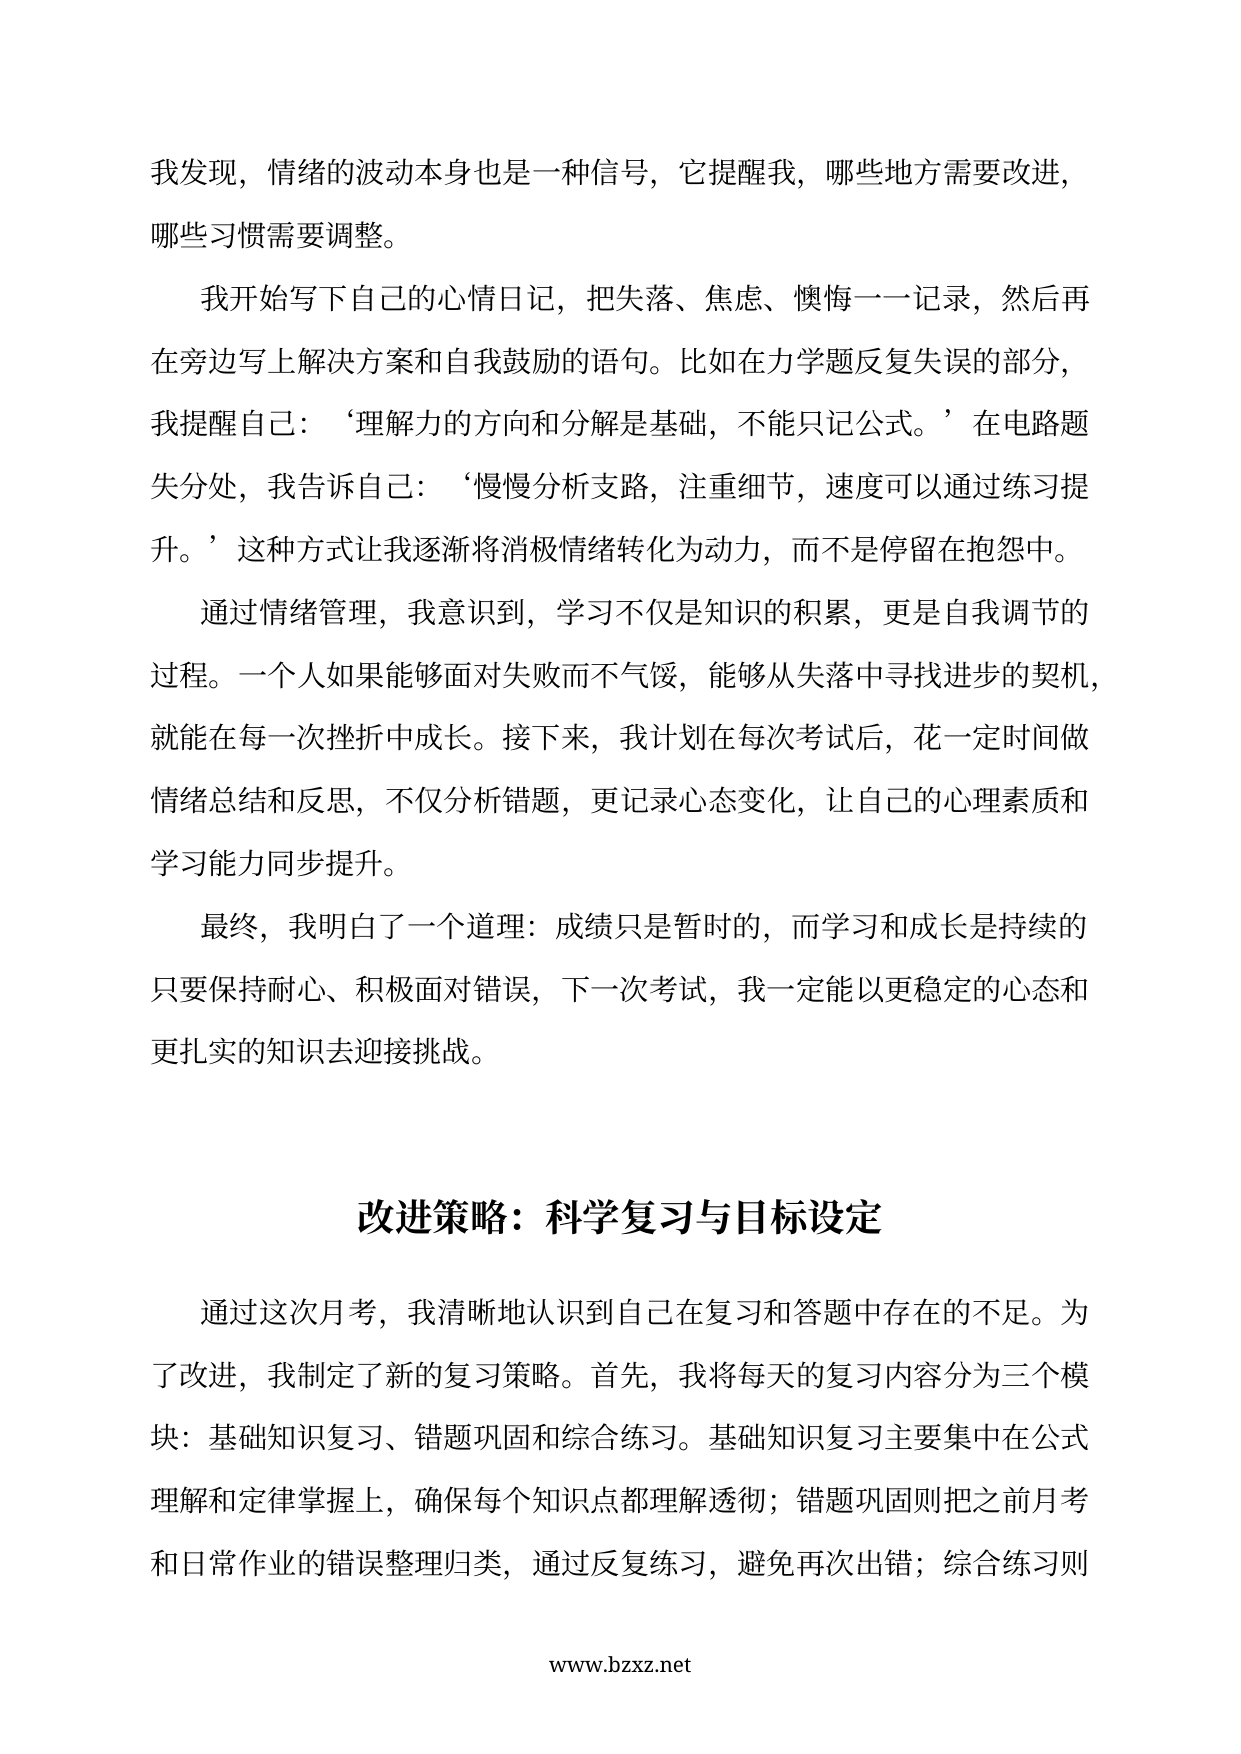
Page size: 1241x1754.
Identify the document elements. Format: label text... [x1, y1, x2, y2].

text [150, 1290, 1090, 1583]
text 我开始写下自己的心情日记，把失落、焦虑、懊悔一一记录，然后再在旁边写上解决方案和自我鼓励的语句。比如在力学题反复失误的部分，我提醒自己：‘理解力的方向和分解是基础，不能只记公式。’在电路题失分处，我告诉自己：‘慢慢分析支路，注重细节，速度可以通过练习提升。’这种方式让我逐渐将消极情绪转化为动力，而不是停留在抱怨中。 [150, 276, 1090, 569]
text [150, 150, 1090, 255]
text 通过情绪管理，我意识到，学习不仅是知识的积累，更是自我调节的过程。一个人如果能够面对失败而不气馁，能够从失落中寻找进步的契机，就能在每一次挫折中成长。接下来，我计划在每次考试后，花一定时间做情绪总结和反思，不仅分析错题，更记录心态变化，让自己的心理素质和学习能力同步提升。 [150, 590, 1090, 883]
subtitle 改进策略：科学复习与目标设定 [150, 1188, 1090, 1242]
text 最终，我明白了一个道理：成绩只是暂时的，而学习和成长是持续的。只要保持耐心、积极面对错误，下一次考试，我一定能以更稳定的心态和更扎实的知识去迎接挑战。 [150, 904, 1090, 1071]
